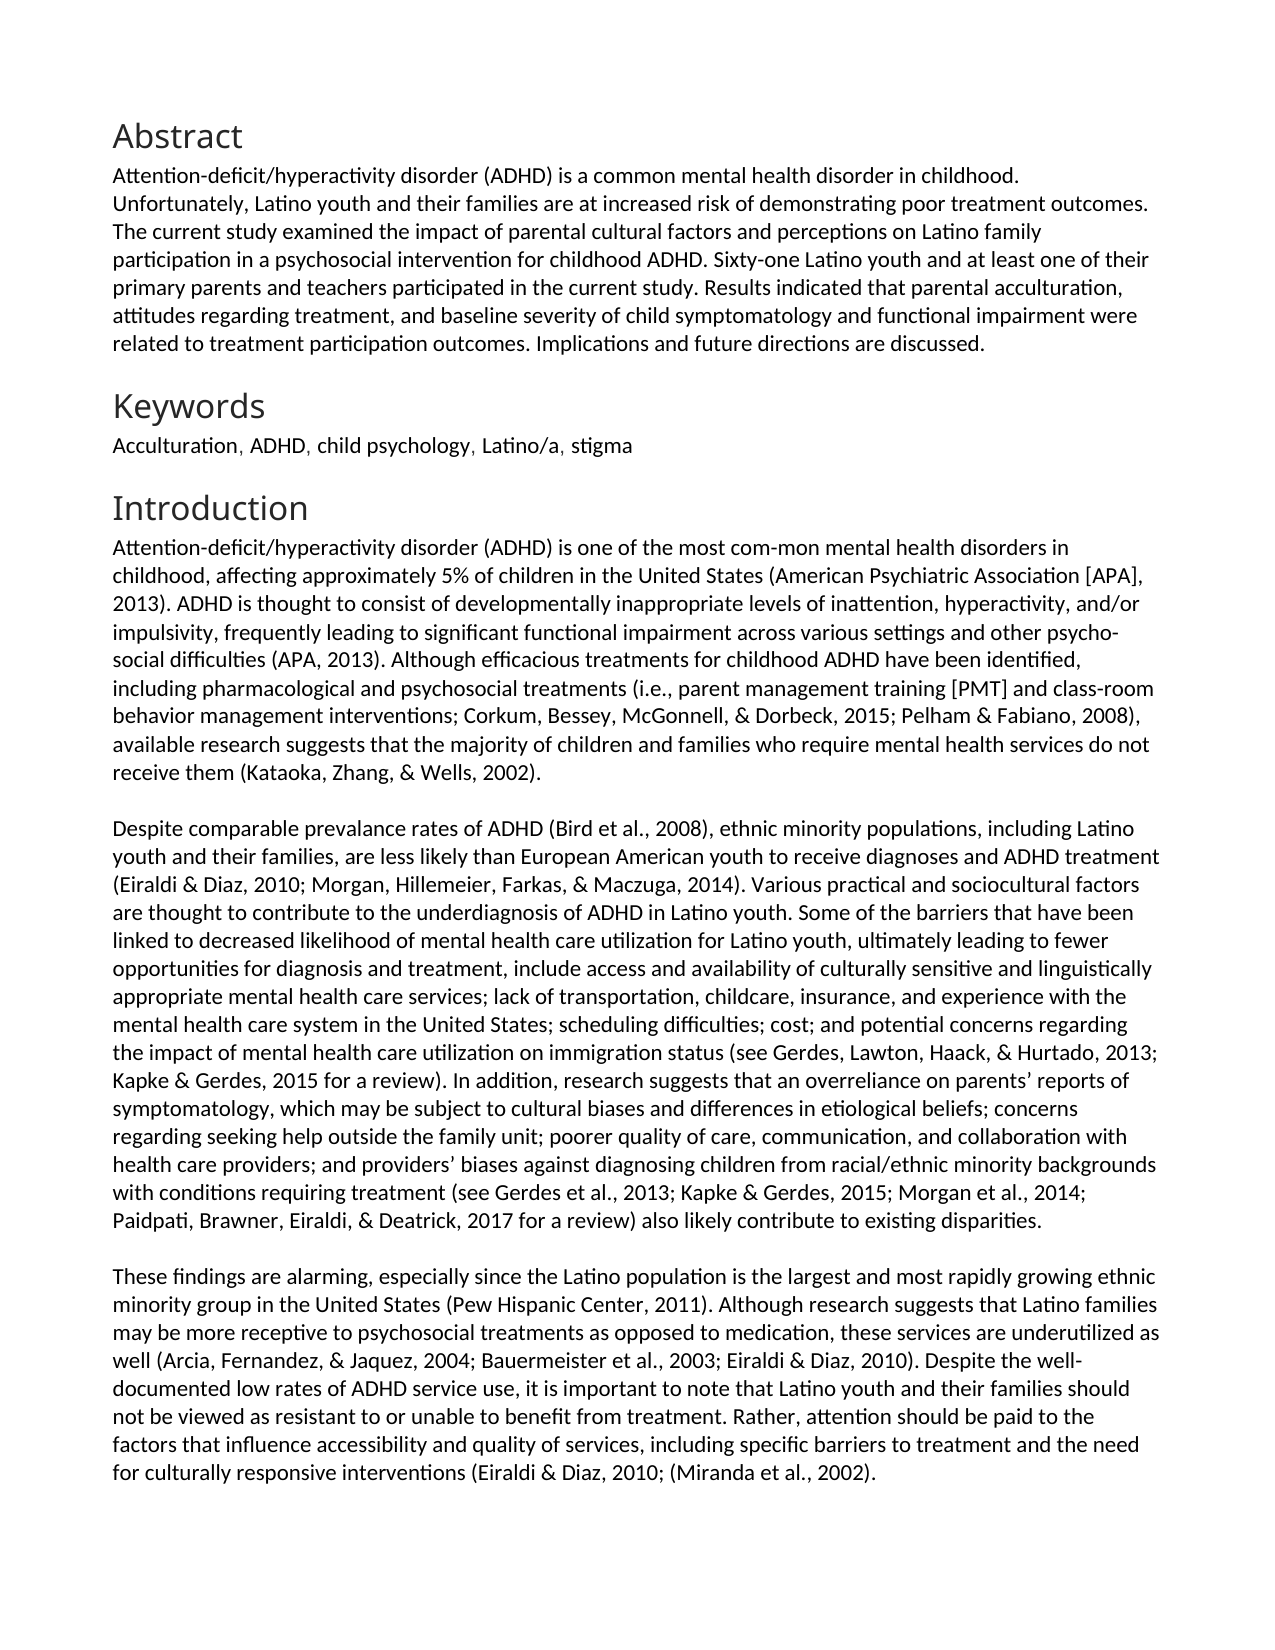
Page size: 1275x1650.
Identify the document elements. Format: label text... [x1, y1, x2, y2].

subtitle Keywords [112, 383, 1162, 428]
text Attention-deficit/hyperactivity disorder (ADHD) is a common mental health disorder in childhood. Unfortunately, Latino youth and their families are at increased risk of demonstrating poor treatment outcomes. The current study examined the impact of parental cultural factors and perceptions on Latino family participation in a psychosocial intervention for childhood ADHD. Sixty-one Latino youth and at least one of their primary parents and teachers participated in the current study. Results indicated that parental acculturation, attitudes regarding treatment, and baseline severity of child symptomatology and functional impairment were related to treatment participation outcomes. Implications and future directions are discussed. [112, 161, 1162, 358]
subtitle Abstract [112, 112, 1162, 158]
text These findings are alarming, especially since the Latino population is the largest and most rapidly growing ethnic minority group in the United States (Pew Hispanic Center, 2011). Although research suggests that Latino families may be more receptive to psychosocial treatments as opposed to medication, these services are underutilized as well (Arcia, Fernandez, & Jaquez, 2004; Bauermeister et al., 2003; Eiraldi & Diaz, 2010). Despite the well-documented low rates of ADHD service use, it is important to note that Latino youth and their families should not be viewed as resistant to or unable to benefit from treatment. Rather, attention should be paid to the factors that influence accessibility and quality of services, including specific barriers to treatment and the need for culturally responsive interventions (Eiraldi & Diaz, 2010; (Miranda et al., 2002). [112, 1262, 1162, 1486]
text Attention-deficit/hyperactivity disorder (ADHD) is one of the most com-mon mental health disorders in childhood, affecting approximately 5% of children in the United States (American Psychiatric Association [APA], 2013). ADHD is thought to consist of developmentally inappropriate levels of inattention, hyperactivity, and/or impulsivity, frequently leading to significant functional impairment across various settings and other psycho-social difficulties (APA, 2013). Although efficacious treatments for childhood ADHD have been identified, including pharmacological and psychosocial treatments (i.e., parent management training [PMT] and class-room behavior management interventions; Corkum, Bessey, McGonnell, & Dorbeck, 2015; Pelham & Fabiano, 2008), available research suggests that the majority of children and families who require mental health services do not receive them (Kataoka, Zhang, & Wells, 2002). [112, 533, 1162, 786]
text Acculturation, ADHD, child psychology, Latino/a, stigma [112, 432, 1162, 459]
subtitle Introduction [112, 484, 1162, 530]
text Despite comparable prevalance rates of ADHD (Bird et al., 2008), ethnic minority populations, including Latino youth and their families, are less likely than European American youth to receive diagnoses and ADHD treatment (Eiraldi & Diaz, 2010; Morgan, Hillemeier, Farkas, & Maczuga, 2014). Various practical and sociocultural factors are thought to contribute to the underdiagnosis of ADHD in Latino youth. Some of the barriers that have been linked to decreased likelihood of mental health care utilization for Latino youth, ultimately leading to fewer opportunities for diagnosis and treatment, include access and availability of culturally sensitive and linguistically appropriate mental health care services; lack of transportation, childcare, insurance, and experience with the mental health care system in the United States; scheduling difficulties; cost; and potential concerns regarding the impact of mental health care utilization on immigration status (see Gerdes, Lawton, Haack, & Hurtado, 2013; Kapke & Gerdes, 2015 for a review). In addition, research suggests that an overreliance on parents’ reports of symptomatology, which may be subject to cultural biases and differences in etiological beliefs; concerns regarding seeking help outside the family unit; poorer quality of care, communication, and collaboration with health care providers; and providers’ biases against diagnosing children from racial/ethnic minority backgrounds with conditions requiring treatment (see Gerdes et al., 2013; Kapke & Gerdes, 2015; Morgan et al., 2014; Paidpati, Brawner, Eiraldi, & Deatrick, 2017 for a review) also likely contribute to existing disparities. [112, 814, 1162, 1234]
